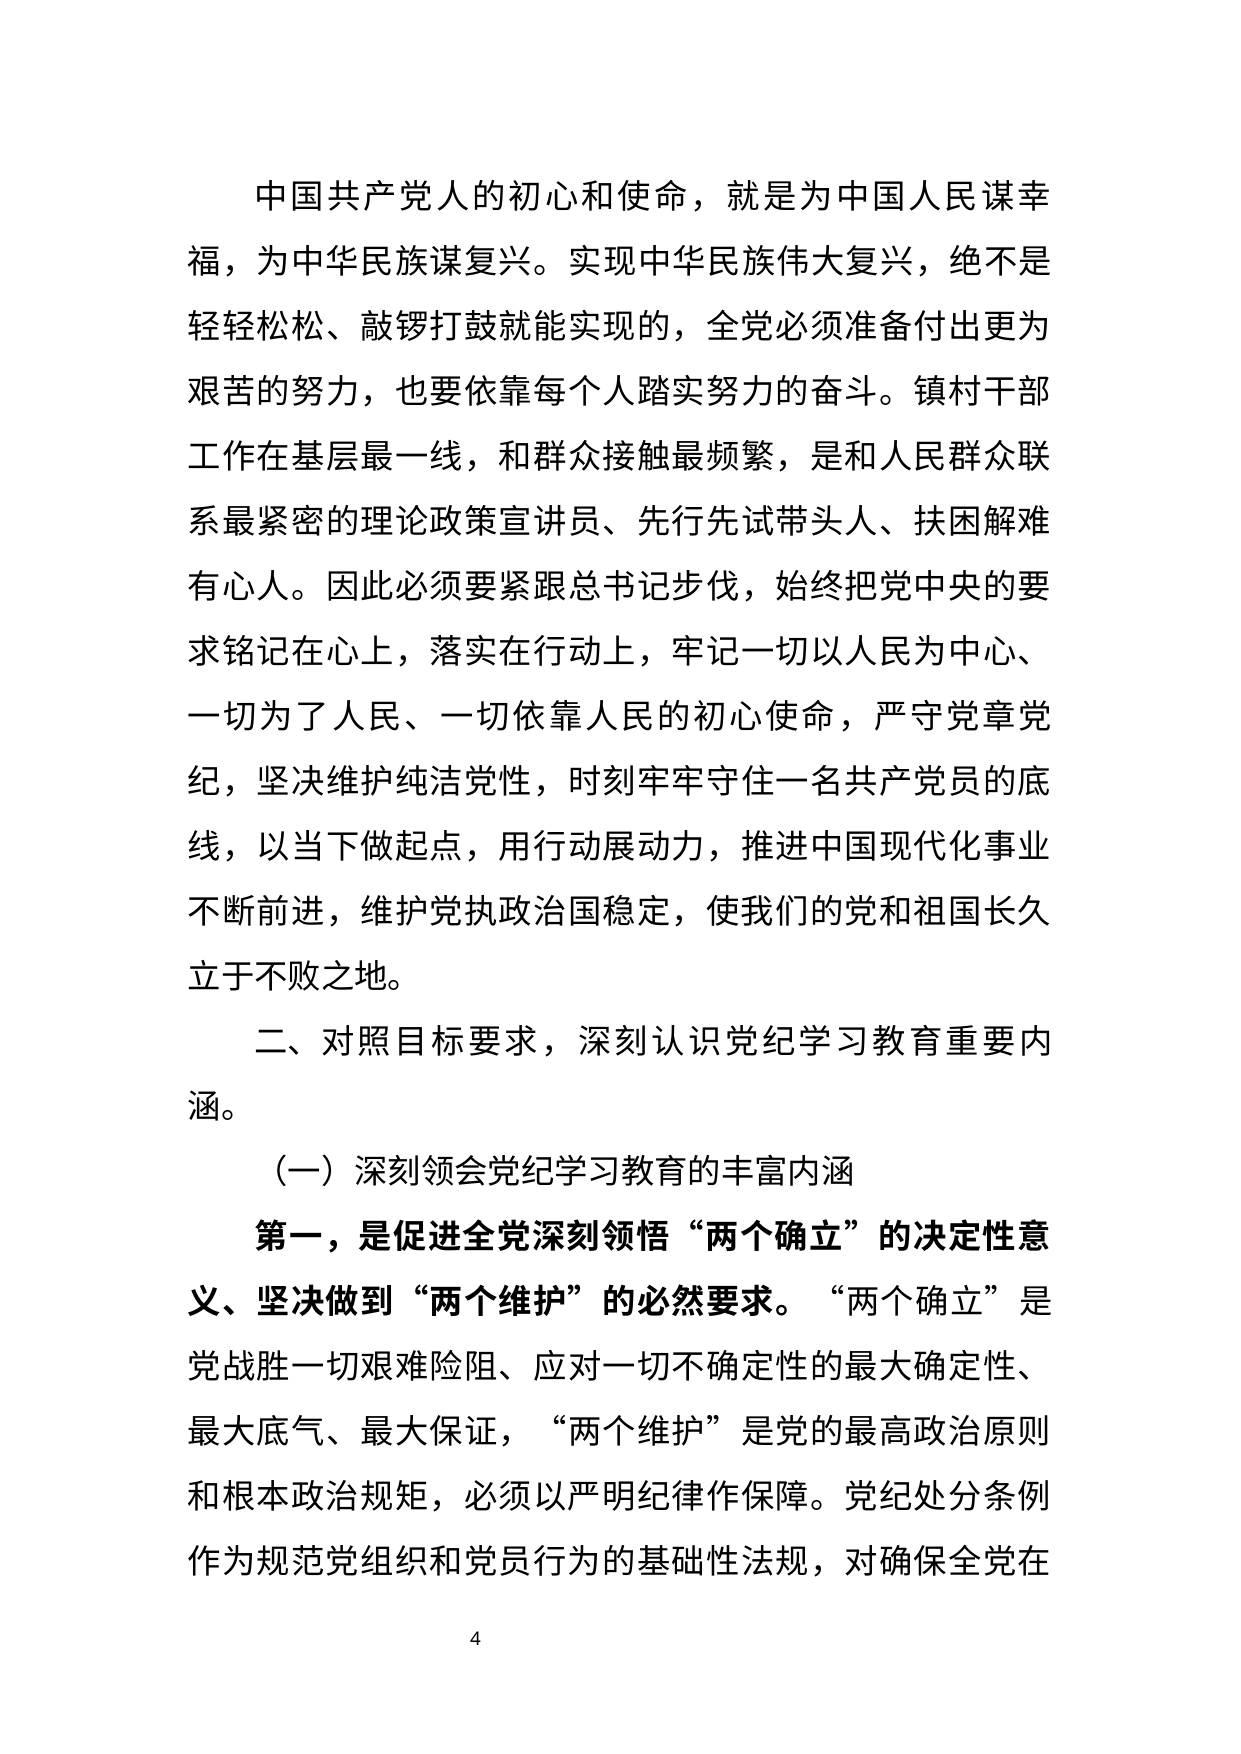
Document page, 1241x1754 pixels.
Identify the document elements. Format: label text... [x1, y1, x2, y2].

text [187, 1202, 1053, 1592]
list 中国共产党人的初心和使命，就是为中国人民谋幸福，为中华民族谋复兴。实现中华民族伟大复兴，绝不是轻轻松松、敲锣打鼓就能实现的，全党必须准备付出更为艰苦的努力，也要依靠每个人踏实努力的奋斗。镇村干部工作在基层最一线，和群众接触最频繁，是和人民群众联系最紧密的理论政策宣讲员、先行先试带头人、扶困解难有心人。因此必须要紧跟总书记步伐，始终把党中央的要求铭记在心上，落实在行动上，牢记一切以人民为中心、一切为了人民、一切依靠人民的初心使命，严守党章党纪，坚决维护纯洁党性，时刻牢牢守住一名共产党员的底线，以当下做起点，用行动展动力，推进中国现代化事业不断前进，维护党执政治国稳定，使我们的党和祖国长久立于不败之地。 [187, 162, 1053, 1007]
list 深刻领会党纪学习教育的丰富内涵 [187, 1137, 1053, 1202]
list 对照目标要求，深刻认识党纪学习教育重要内涵。 [187, 1007, 1053, 1137]
